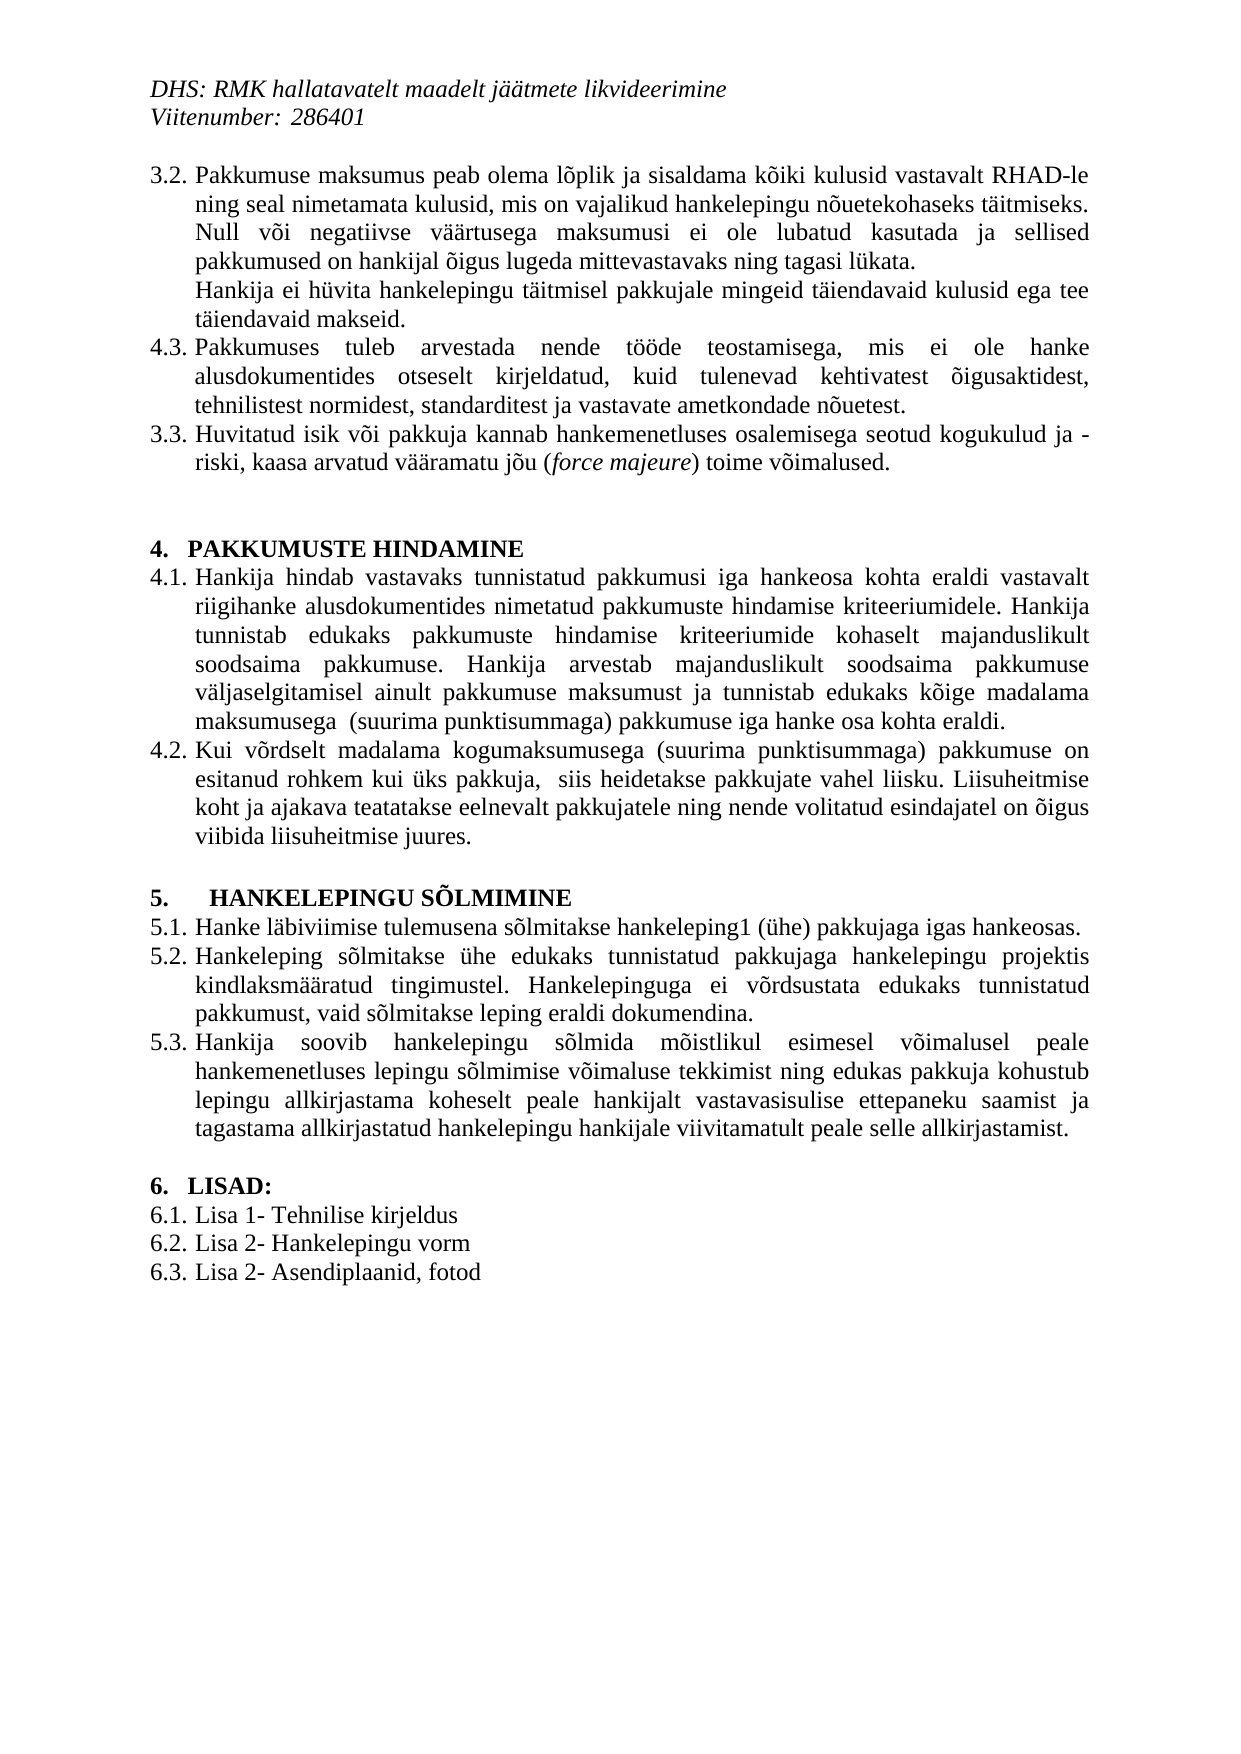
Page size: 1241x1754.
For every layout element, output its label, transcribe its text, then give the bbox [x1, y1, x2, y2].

text Lisa 2- Hankelepingu vorm [150, 1228, 1090, 1257]
text Lisa 2- Asendiplaanid, fotod [150, 1257, 1090, 1286]
text Hankija hindab vastavaks tunnistatud pakkumusi iga hankeosa kohta eraldi vastavalt riigihanke alusdokumentides nimetatud pakkumuste hindamise kriteeriumidele. Hankija tunnistab edukaks pakkumuste hindamise kriteeriumide kohaselt majanduslikult soodsaima pakkumuse. Hankija arvestab majanduslikult soodsaima pakkumuse väljaselgitamisel ainult pakkumuse maksumust ja tunnistab edukaks kõige madalama maksumusega (suurima punktisummaga) pakkumuse iga hanke osa kohta eraldi. [150, 562, 1090, 735]
text Lisa 1- Tehnilise kirjeldus [150, 1200, 1090, 1228]
list HANKELEPINGU SÕLMIMINE [150, 883, 1090, 912]
list PAKKUMUSTE HINDAMINE [150, 534, 1090, 562]
text Kui võrdselt madalama kogumaksumusega (suurima punktisummaga) pakkumuse on esitanud rohkem kui üks pakkuja, siis heidetakse pakkujate vahel liisku. Liisuheitmise koht ja ajakava teatatakse eelnevalt pakkujatele ning nende volitatud esindajatel on õigus viibida liisuheitmise juures. [150, 735, 1090, 850]
list LISAD: [150, 1171, 1090, 1200]
text Huvitatud isik või pakkuja kannab hankemenetluses osalemisega seotud kogukulud ja -riski, kaasa arvatud vääramatu jõu (force majeure) toime võimalused. [150, 419, 1090, 476]
text Hankija soovib hankelepingu sõlmida mõistlikul esimesel võimalusel peale hankemenetluses lepingu sõlmimise võimaluse tekkimist ning edukas pakkuja kohustub lepingu allkirjastama koheselt peale hankijalt vastavasisulise ettepaneku saamist ja tagastama allkirjastatud hankelepingu hankijale viivitamatult peale selle allkirjastamist. [150, 1027, 1090, 1142]
text Pakkumuse maksumus peab olema lõplik ja sisaldama kõiki kulusid vastavalt RHAD-le ning seal nimetamata kulusid, mis on vajalikud hankelepingu nõuetekohaseks täitmiseks. Null või negatiivse väärtusega maksumusi ei ole lubatud kasutada ja sellised pakkumused on hankijal õigus lugeda mittevastavaks ning tagasi lükata. [150, 160, 1090, 275]
list Pakkumuses tuleb arvestada nende tööde teostamisega, mis ei ole hanke alusdokumentides otseselt kirjeldatud, kuid tulenevad kehtivatest õigusaktidest, tehnilistest normidest, standarditest ja vastavate ametkondade nõuetest. [150, 332, 1090, 419]
text Hankeleping sõlmitakse ühe edukaks tunnistatud pakkujaga hankelepingu projektis kindlaksmääratud tingimustel. Hankelepinguga ei võrdsustata edukaks tunnistatud pakkumust, vaid sõlmitakse leping eraldi dokumendina. [150, 941, 1090, 1027]
list Hankija ei hüvita hankelepingu täitmisel pakkujale mingeid täiendavaid kulusid ega tee täiendavaid makseid. [195, 275, 1090, 332]
text Hanke läbiviimise tulemusena sõlmitakse hankeleping1 (ühe) pakkujaga igas hankeosas. [150, 912, 1090, 941]
